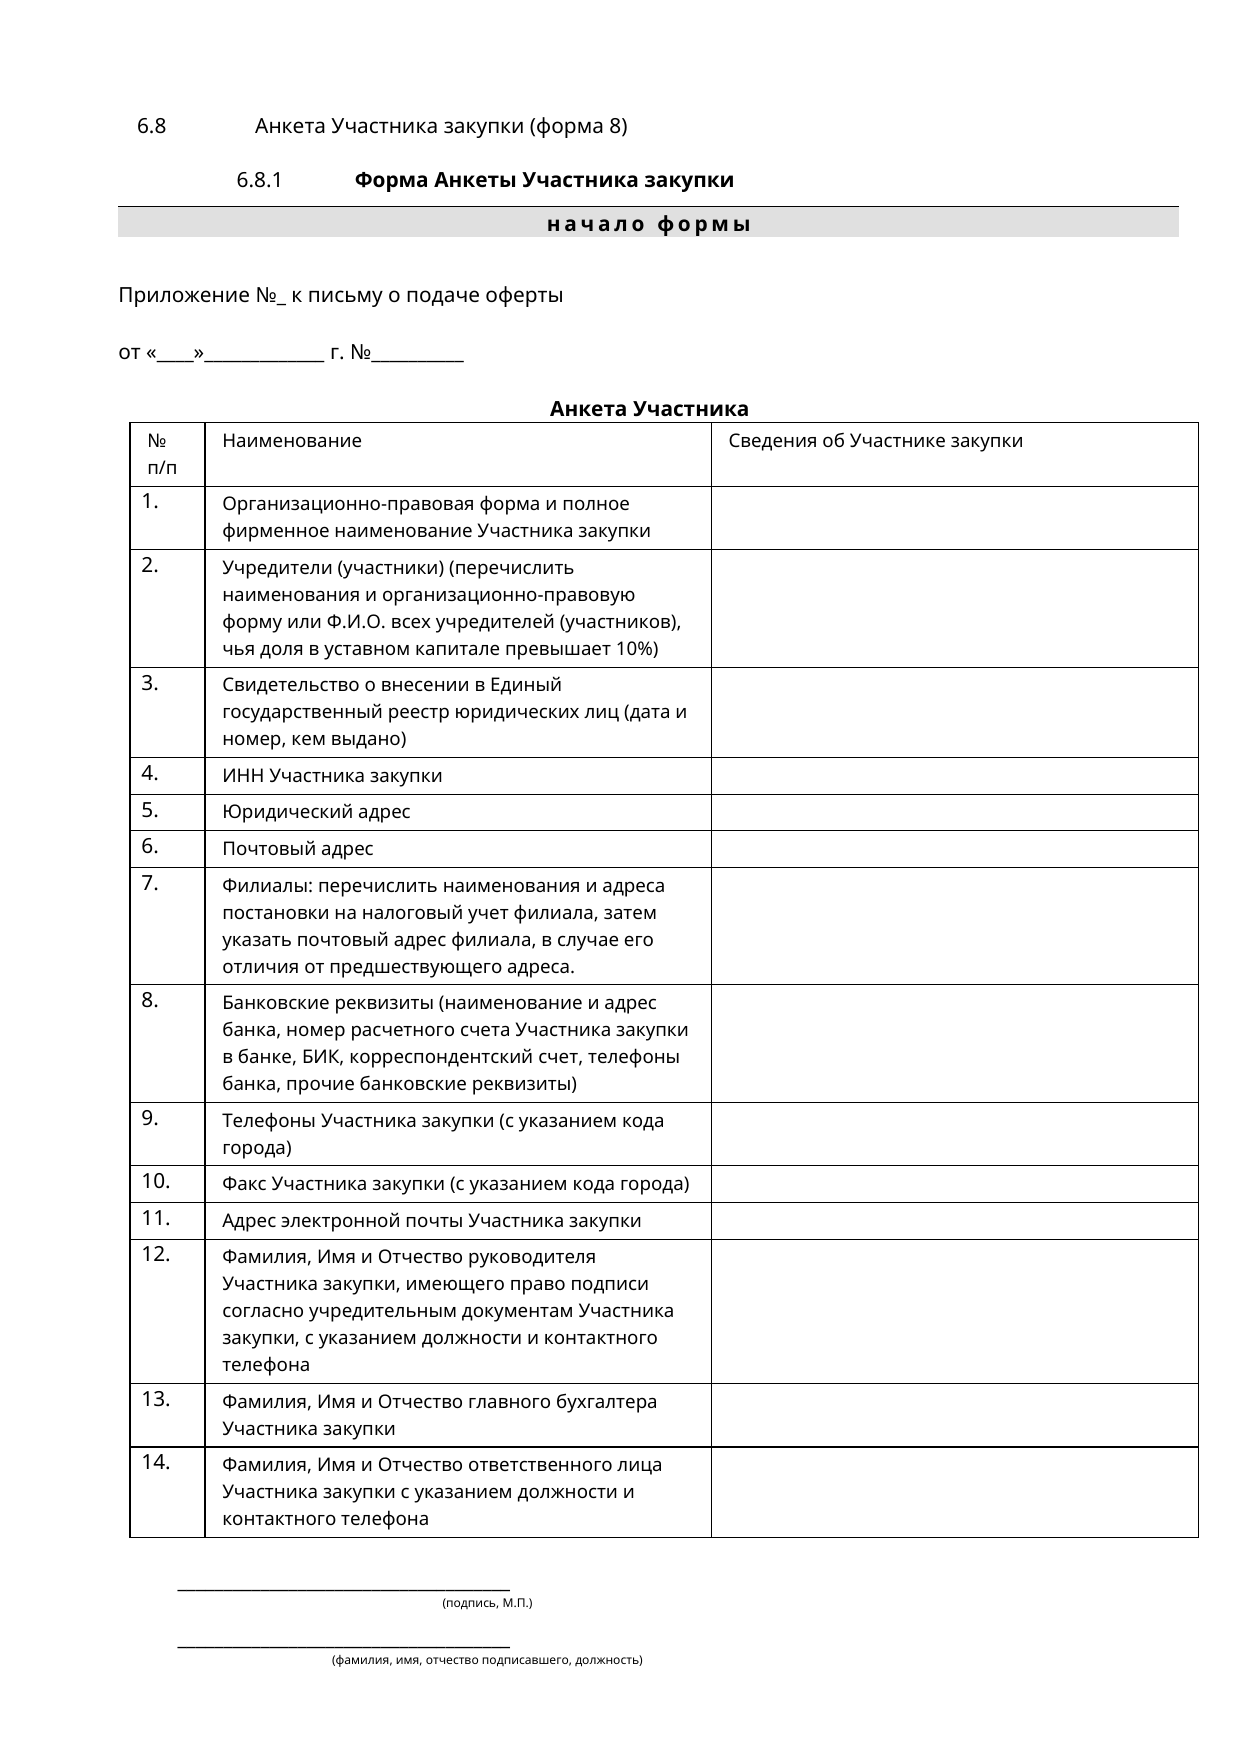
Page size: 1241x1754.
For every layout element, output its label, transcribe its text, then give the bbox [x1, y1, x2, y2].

list Форма Анкеты Участника закупки [236, 165, 1181, 193]
text ____________________________________ [118, 1566, 1181, 1595]
text (фамилия, имя, отчество подписавшего, должность) [118, 1652, 797, 1680]
table_cell [131, 1103, 204, 1165]
table_cell [131, 795, 204, 830]
table_cell ИНН Участника закупки [206, 758, 711, 794]
table_cell Адрес электронной почты Участника закупки [206, 1203, 711, 1238]
text ____________________________________ [118, 1623, 1181, 1652]
table_cell [131, 831, 204, 867]
table_header Сведения об Участнике закупки [712, 423, 1198, 486]
table_header № п/п [131, 423, 204, 486]
table_cell [131, 1240, 204, 1383]
table_cell Фамилия, Имя и Отчество ответственного лица Участника закупки с указанием должности и контактного телефона [206, 1448, 711, 1537]
table_cell [131, 668, 204, 757]
table_cell Телефоны Участника закупки (с указанием кода города) [206, 1103, 711, 1165]
table_cell [131, 868, 204, 984]
text начало формы [118, 207, 1179, 237]
text (подпись, М.П.) [118, 1595, 797, 1623]
table_cell Фамилия, Имя и Отчество руководителя Участника закупки, имеющего право подписи согласно учредительным документам Участника закупки, с указанием должности и контактного телефона [206, 1240, 711, 1383]
table_cell [712, 668, 1198, 757]
table_cell [712, 1103, 1198, 1165]
table_header Наименование [206, 423, 711, 486]
table_cell [712, 1448, 1198, 1537]
table_cell [712, 1240, 1198, 1383]
table_cell [131, 1203, 204, 1238]
text Приложение №_ к письму о подаче оферты [118, 280, 1181, 308]
table_cell [131, 1384, 204, 1446]
table_cell [131, 985, 204, 1102]
table_cell Учредители (участники) (перечислить наименования и организационно-правовую форму или Ф.И.О. всех учредителей (участников), чья доля в уставном капитале превышает 10%) [206, 550, 711, 667]
table_cell [712, 831, 1198, 867]
table_cell Факс Участника закупки (с указанием кода города) [206, 1166, 711, 1202]
text Анкета Участника [118, 394, 1181, 422]
table_cell Юридический адрес [206, 795, 711, 830]
table_cell [131, 758, 204, 794]
table_cell [131, 550, 204, 667]
table_cell [712, 1203, 1198, 1238]
table_cell [131, 1448, 204, 1537]
table_cell [712, 795, 1198, 830]
table_cell [131, 1166, 204, 1202]
table_cell [712, 550, 1198, 667]
table_cell Организационно-правовая форма и полное фирменное наименование Участника закупки [206, 487, 711, 549]
text от «____»_____________ г. №__________ [118, 308, 1181, 365]
table_cell Фамилия, Имя и Отчество главного бухгалтера Участника закупки [206, 1384, 711, 1446]
table_cell [712, 985, 1198, 1102]
table_cell [712, 868, 1198, 984]
table_cell [712, 487, 1198, 549]
table_cell Банковские реквизиты (наименование и адрес банка, номер расчетного счета Участника закупки в банке, БИК, корреспондентский счет, телефоны банка, прочие банковские реквизиты) [206, 985, 711, 1102]
table_cell Свидетельство о внесении в Единый государственный реестр юридических лиц (дата и номер, кем выдано) [206, 668, 711, 757]
table_cell [712, 758, 1198, 794]
table_cell Почтовый адрес [206, 831, 711, 867]
subtitle Анкета Участника закупки (форма 8) [137, 111, 1181, 140]
table_cell [712, 1384, 1198, 1446]
table_cell [131, 487, 204, 549]
table_cell Филиалы: перечислить наименования и адреса постановки на налоговый учет филиала, затем указать почтовый адрес филиала, в случае его отличия от предшествующего адреса. [206, 868, 711, 984]
table_cell [712, 1166, 1198, 1202]
